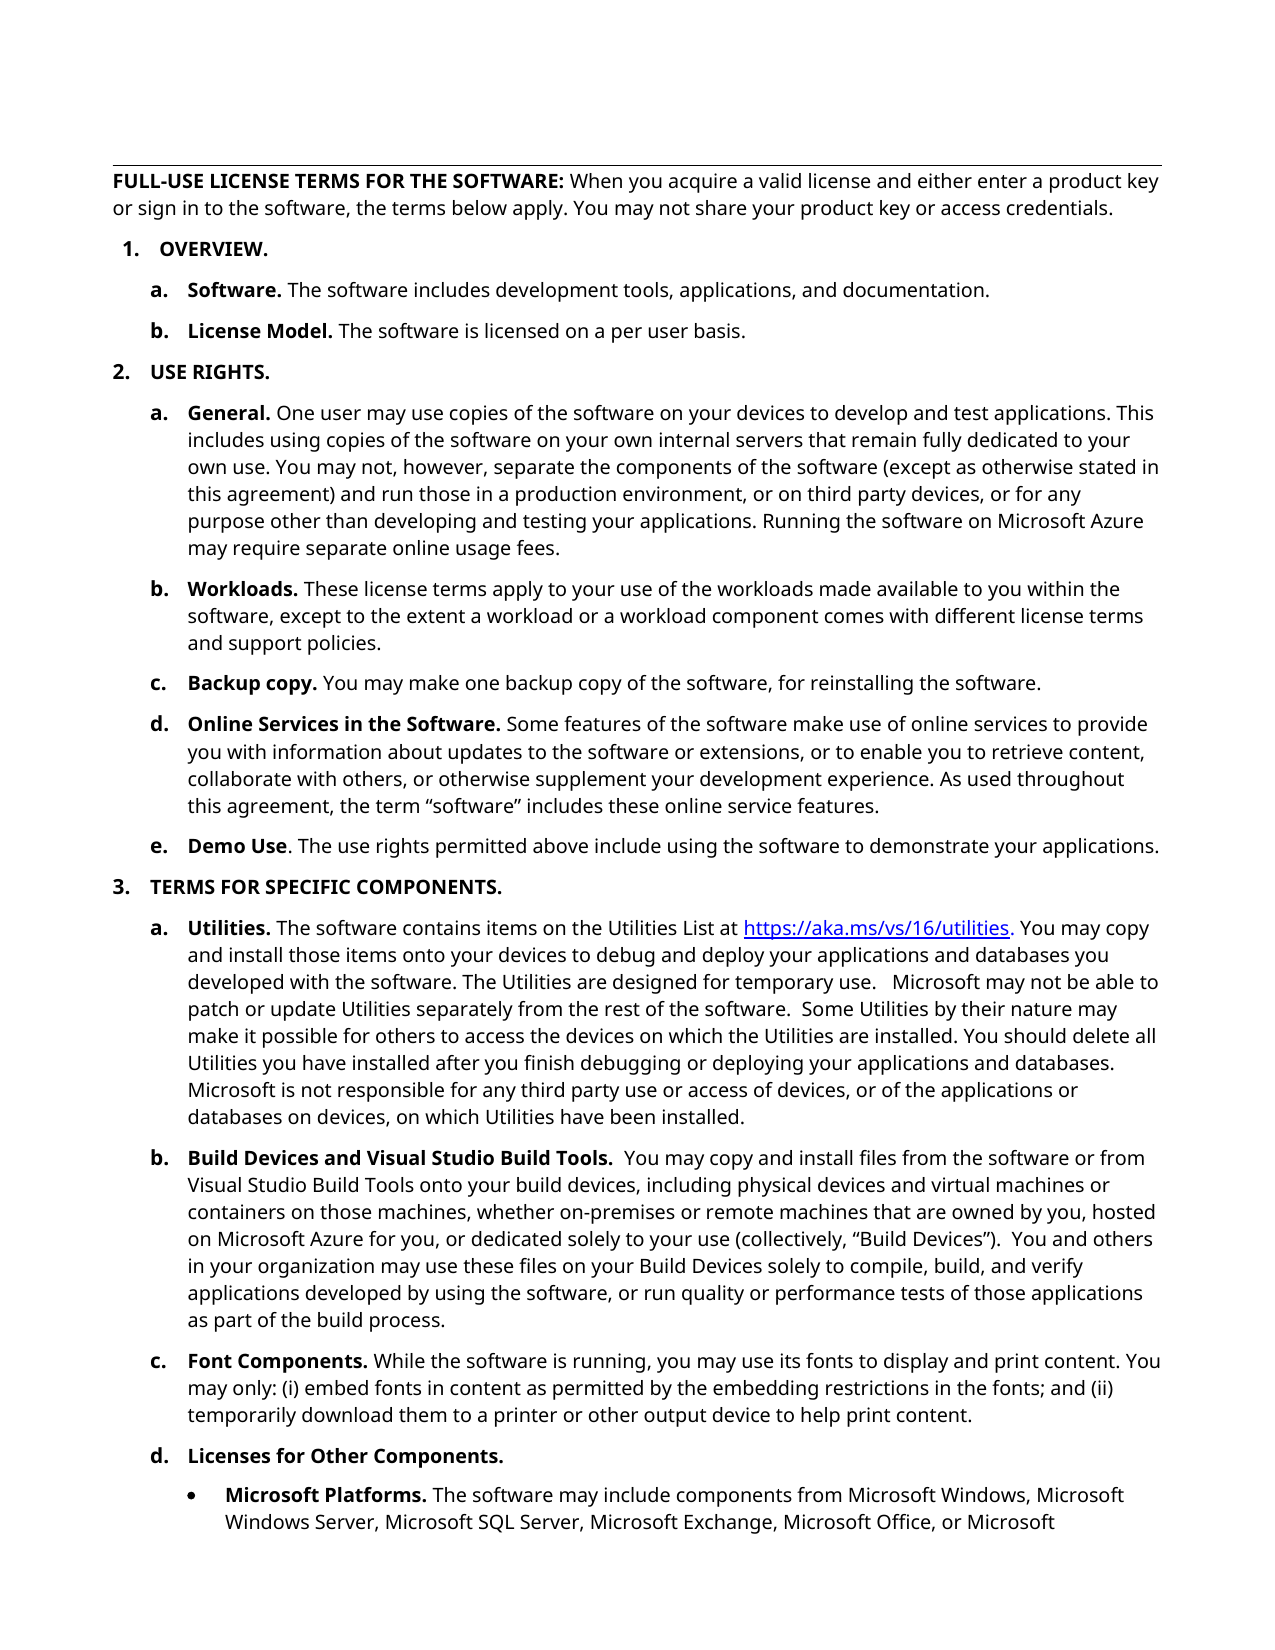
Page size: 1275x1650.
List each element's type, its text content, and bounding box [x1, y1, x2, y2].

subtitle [187, 1482, 1162, 1536]
subtitle Software. The software includes development tools, applications, and documentation. [150, 275, 1162, 303]
subtitle License Model. The software is licensed on a per user basis. [150, 316, 1162, 344]
subtitle Backup copy. You may make one backup copy of the software, for reinstalling the software. [150, 668, 1162, 697]
subtitle Build Devices and Visual Studio Build Tools. You may copy and install files from the software or from Visual Studio Build Tools onto your build devices, including physical devices and virtual machines or containers on those machines, whether on-premises or remote machines that are owned by you, hosted on Microsoft Azure for you, or dedicated solely to your use (collectively, “Build Devices”). You and others in your organization may use these files on your Build Devices solely to compile, build, and verify applications developed by using the software, or run quality or performance tests of those applications as part of the build process. [150, 1143, 1162, 1333]
subtitle Demo Use. The use rights permitted above include using the software to demonstrate your applications. [150, 831, 1162, 860]
subtitle Font Components. While the software is running, you may use its fonts to display and print content. You may only: (i) embed fonts in content as permitted by the embedding restrictions in the fonts; and (ii) temporarily download them to a printer or other output device to help print content. [150, 1346, 1162, 1428]
subtitle TERMS FOR SPECIFIC COMPONENTS. [112, 872, 1162, 901]
subtitle OVERVIEW. [122, 234, 1162, 262]
subtitle Utilities. The software contains items on the Utilities List at https://aka.ms/vs/16/utilities. You may copy and install those items onto your devices to debug and deploy your applications and databases you developed with the software. The Utilities are designed for temporary use. Microsoft may not be able to patch or update Utilities separately from the rest of the software. Some Utilities by their nature may make it possible for others to access the devices on which the Utilities are installed. You should delete all Utilities you have installed after you finish debugging or deploying your applications and databases. Microsoft is not responsible for any third party use or access of devices, or of the applications or databases on devices, on which Utilities have been installed. [150, 913, 1162, 1131]
subtitle USE RIGHTS. [112, 357, 1162, 385]
subtitle Online Services in the Software. Some features of the software make use of online services to provide you with information about updates to the software or extensions, or to enable you to retrieve content, collaborate with others, or otherwise supplement your development experience. As used throughout this agreement, the term “software” includes these online service features. [150, 709, 1162, 819]
text FULL-USE LICENSE TERMS FOR THE SOFTWARE: When you acquire a valid license and either enter a product key or sign in to the software, the terms below apply. You may not share your product key or access credentials. [112, 166, 1162, 222]
subtitle General. One user may use copies of the software on your devices to develop and test applications. This includes using copies of the software on your own internal servers that remain fully dedicated to your own use. You may not, however, separate the components of the software (except as otherwise stated in this agreement) and run those in a production environment, or on third party devices, or for any purpose other than developing and testing your applications. Running the software on Microsoft Azure may require separate online usage fees. [150, 398, 1162, 561]
subtitle Licenses for Other Components. [150, 1441, 1162, 1469]
subtitle Workloads. These license terms apply to your use of the workloads made available to you within the software, except to the extent a workload or a workload component comes with different license terms and support policies. [150, 574, 1162, 656]
